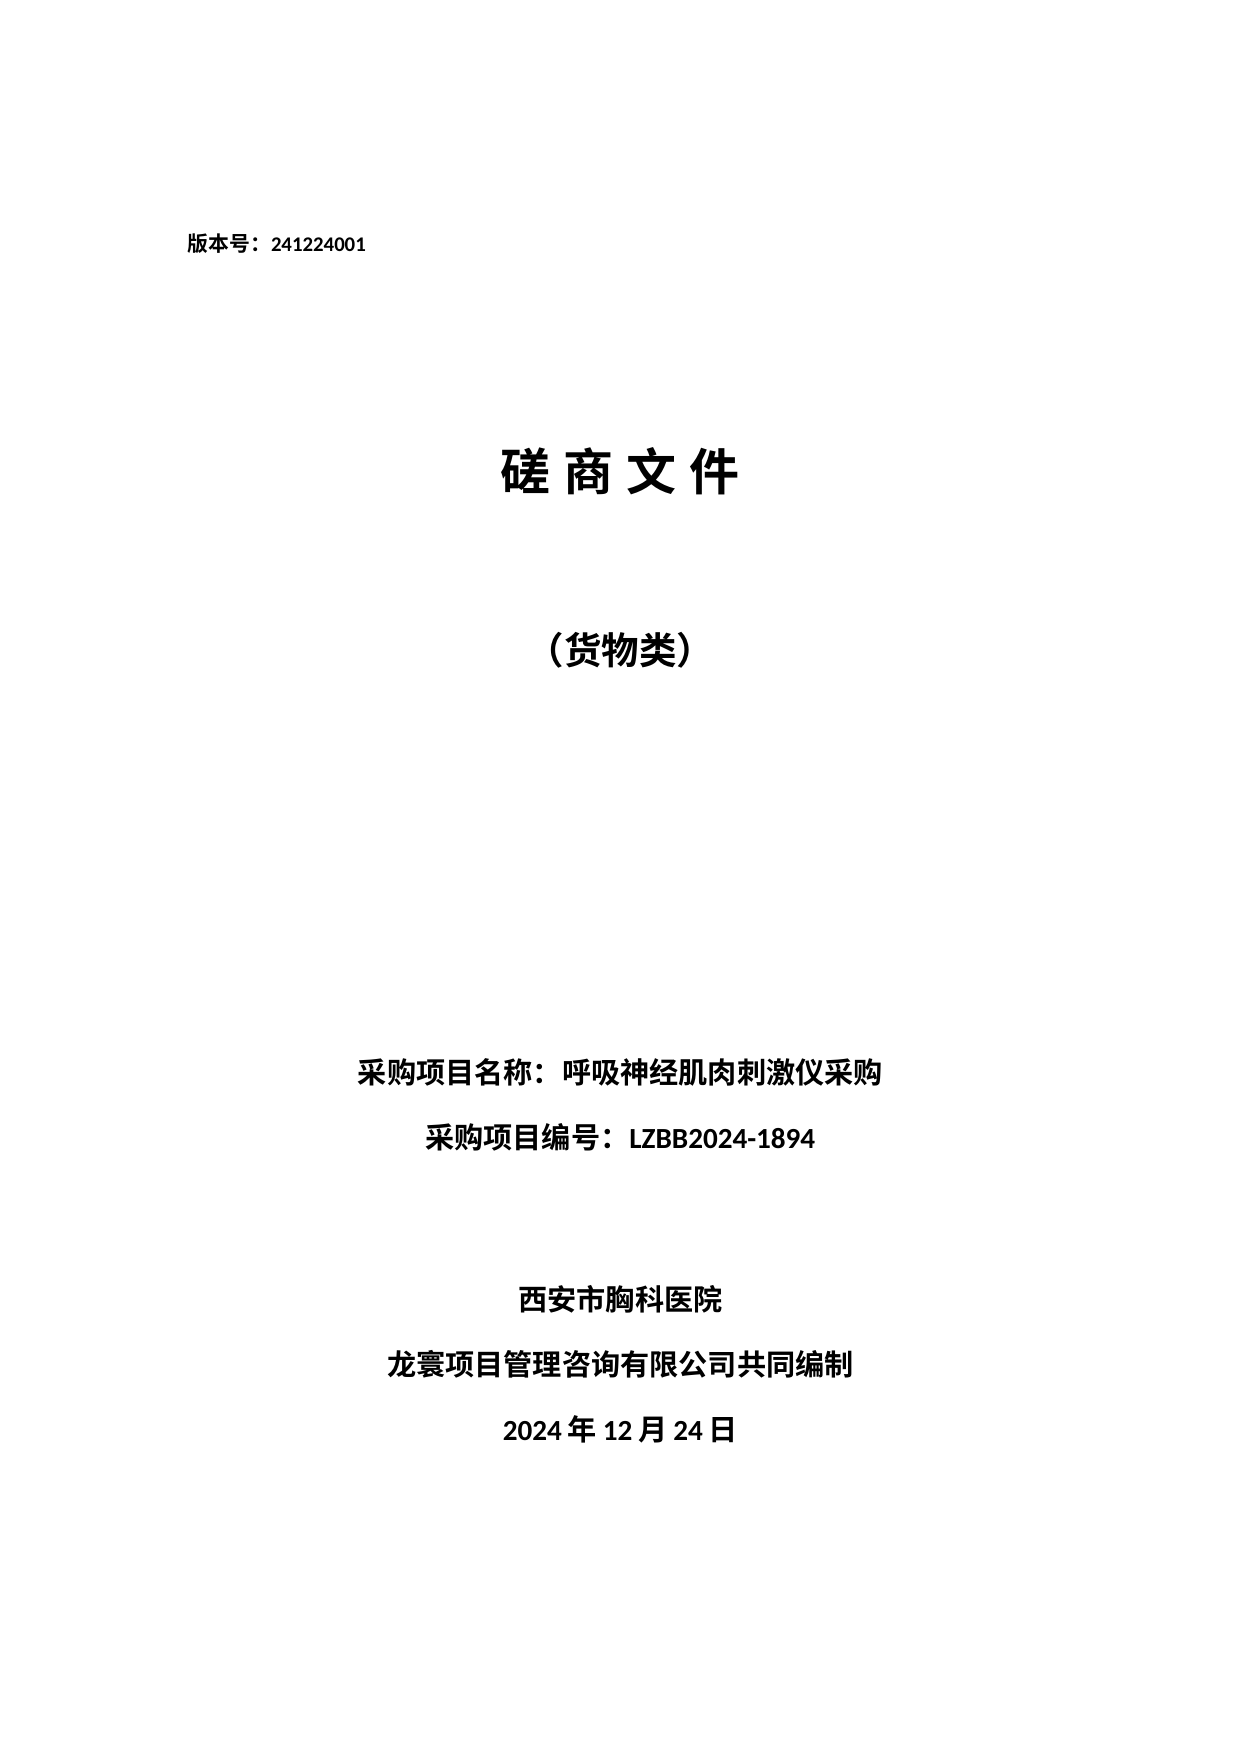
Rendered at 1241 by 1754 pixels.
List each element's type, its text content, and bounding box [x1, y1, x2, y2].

text （货物类） [187, 617, 1053, 1039]
text 龙寰项目管理咨询有限公司共同编制 [187, 1332, 1053, 1397]
text 采购项目名称：呼吸神经肌肉刺激仪采购 [187, 1039, 1053, 1104]
text 西安市胸科医院 [187, 1267, 1053, 1332]
text 磋 商 文 件 [187, 422, 1053, 617]
text 采购项目编号：LZBB2024-1894 [187, 1104, 1053, 1267]
text 2024年12月24日 [187, 1397, 1053, 1462]
text 版本号：241224001 [187, 227, 1053, 422]
